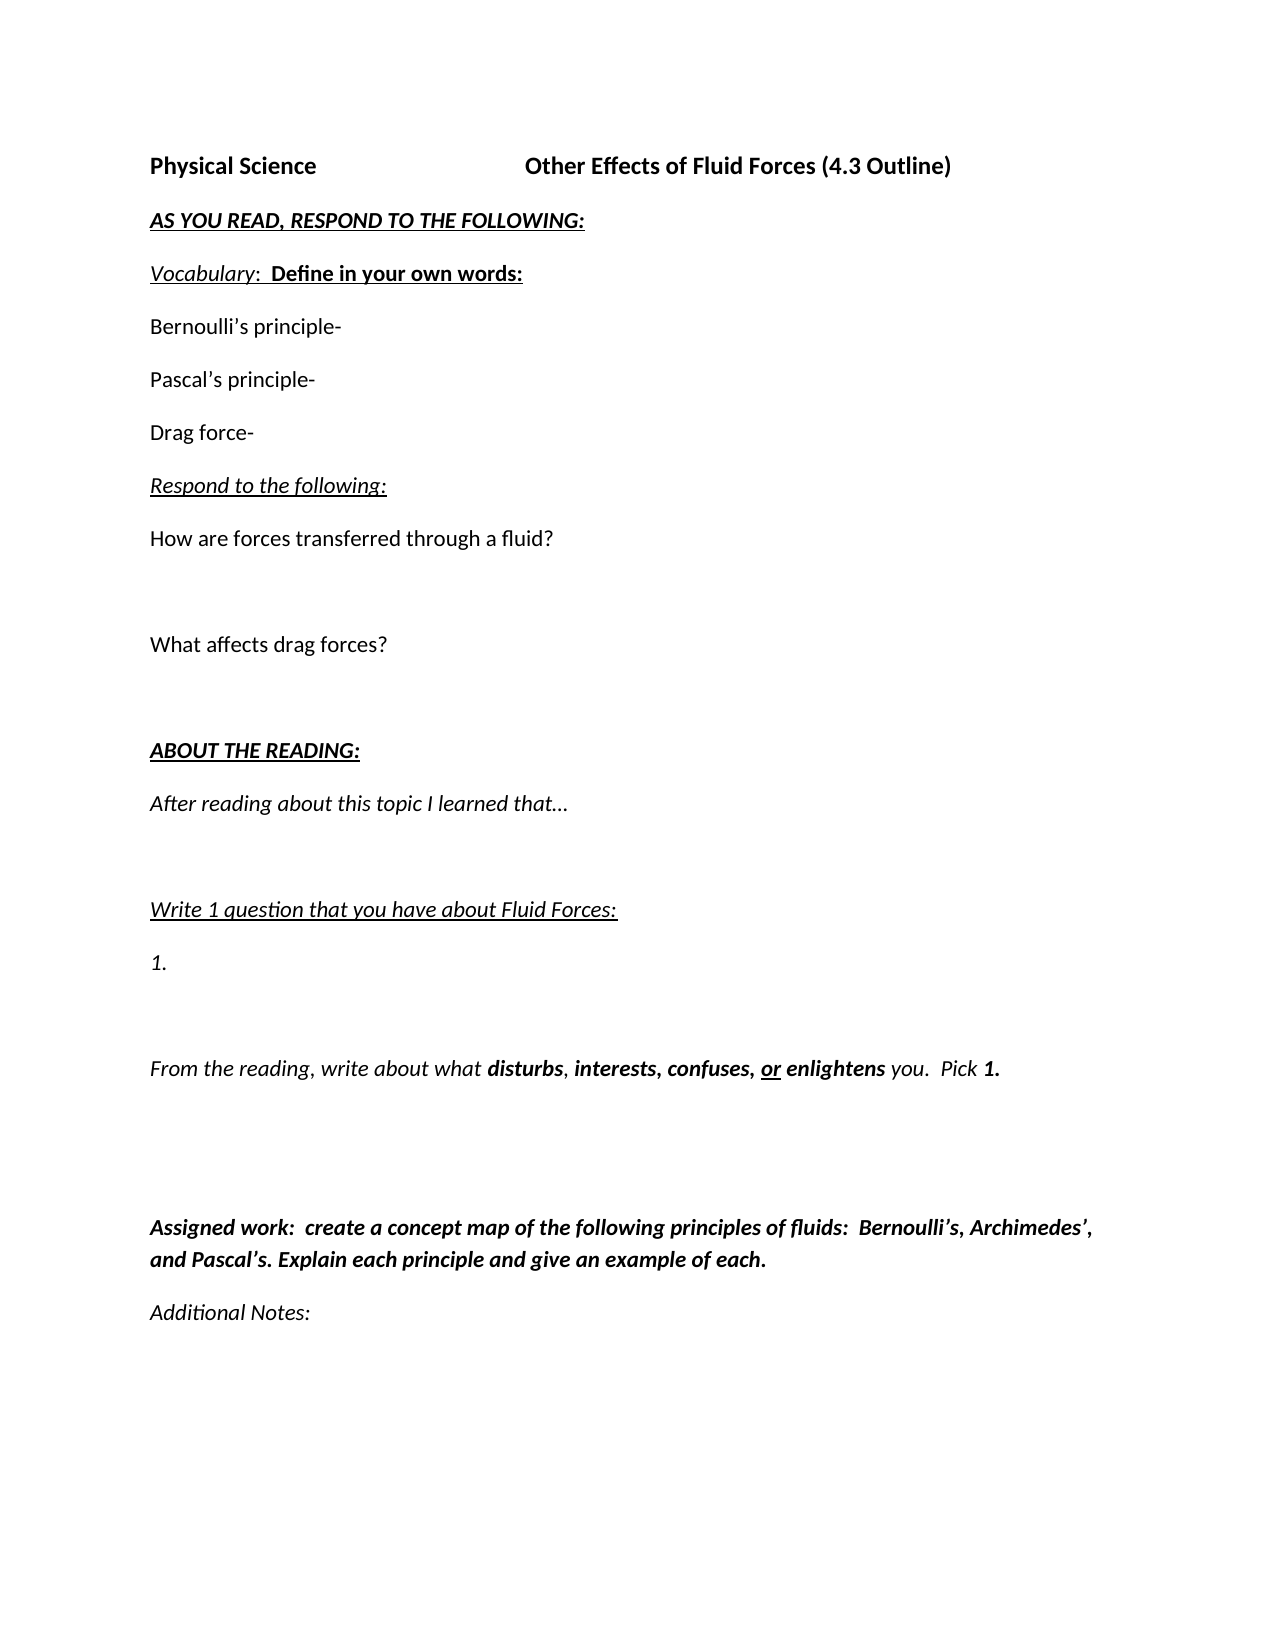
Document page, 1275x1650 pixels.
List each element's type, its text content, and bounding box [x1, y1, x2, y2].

text Respond to the following: [150, 471, 1125, 499]
text AS YOU READ, RESPOND TO THE FOLLOWING: [150, 206, 1125, 234]
text Additional Notes: [150, 1298, 1125, 1326]
text ABOUT THE READING: [150, 736, 1125, 764]
text Physical Science Other Effects of Fluid Forces (4.3 Outline) [150, 150, 1125, 181]
text What affects drag forces? [150, 630, 1125, 658]
text Pascal’s principle- [150, 365, 1125, 393]
text Drag force- [150, 418, 1125, 446]
text 1. [150, 948, 1125, 976]
text Vocabulary: Define in your own words: [150, 259, 1125, 287]
text After reading about this topic I learned that… [150, 789, 1125, 817]
text Bernoulli’s principle- [150, 312, 1125, 340]
text From the reading, write about what disturbs, interests, confuses, or enlightens you. Pick 1. [150, 1054, 1125, 1082]
text How are forces transferred through a fluid? [150, 524, 1125, 552]
text Write 1 question that you have about Fluid Forces: [150, 895, 1125, 923]
text Assigned work: create a concept map of the following principles of fluids: Bernoulli’s, Archimedes’, and Pascal’s. Explain each principle and give an example of each. [150, 1213, 1125, 1273]
